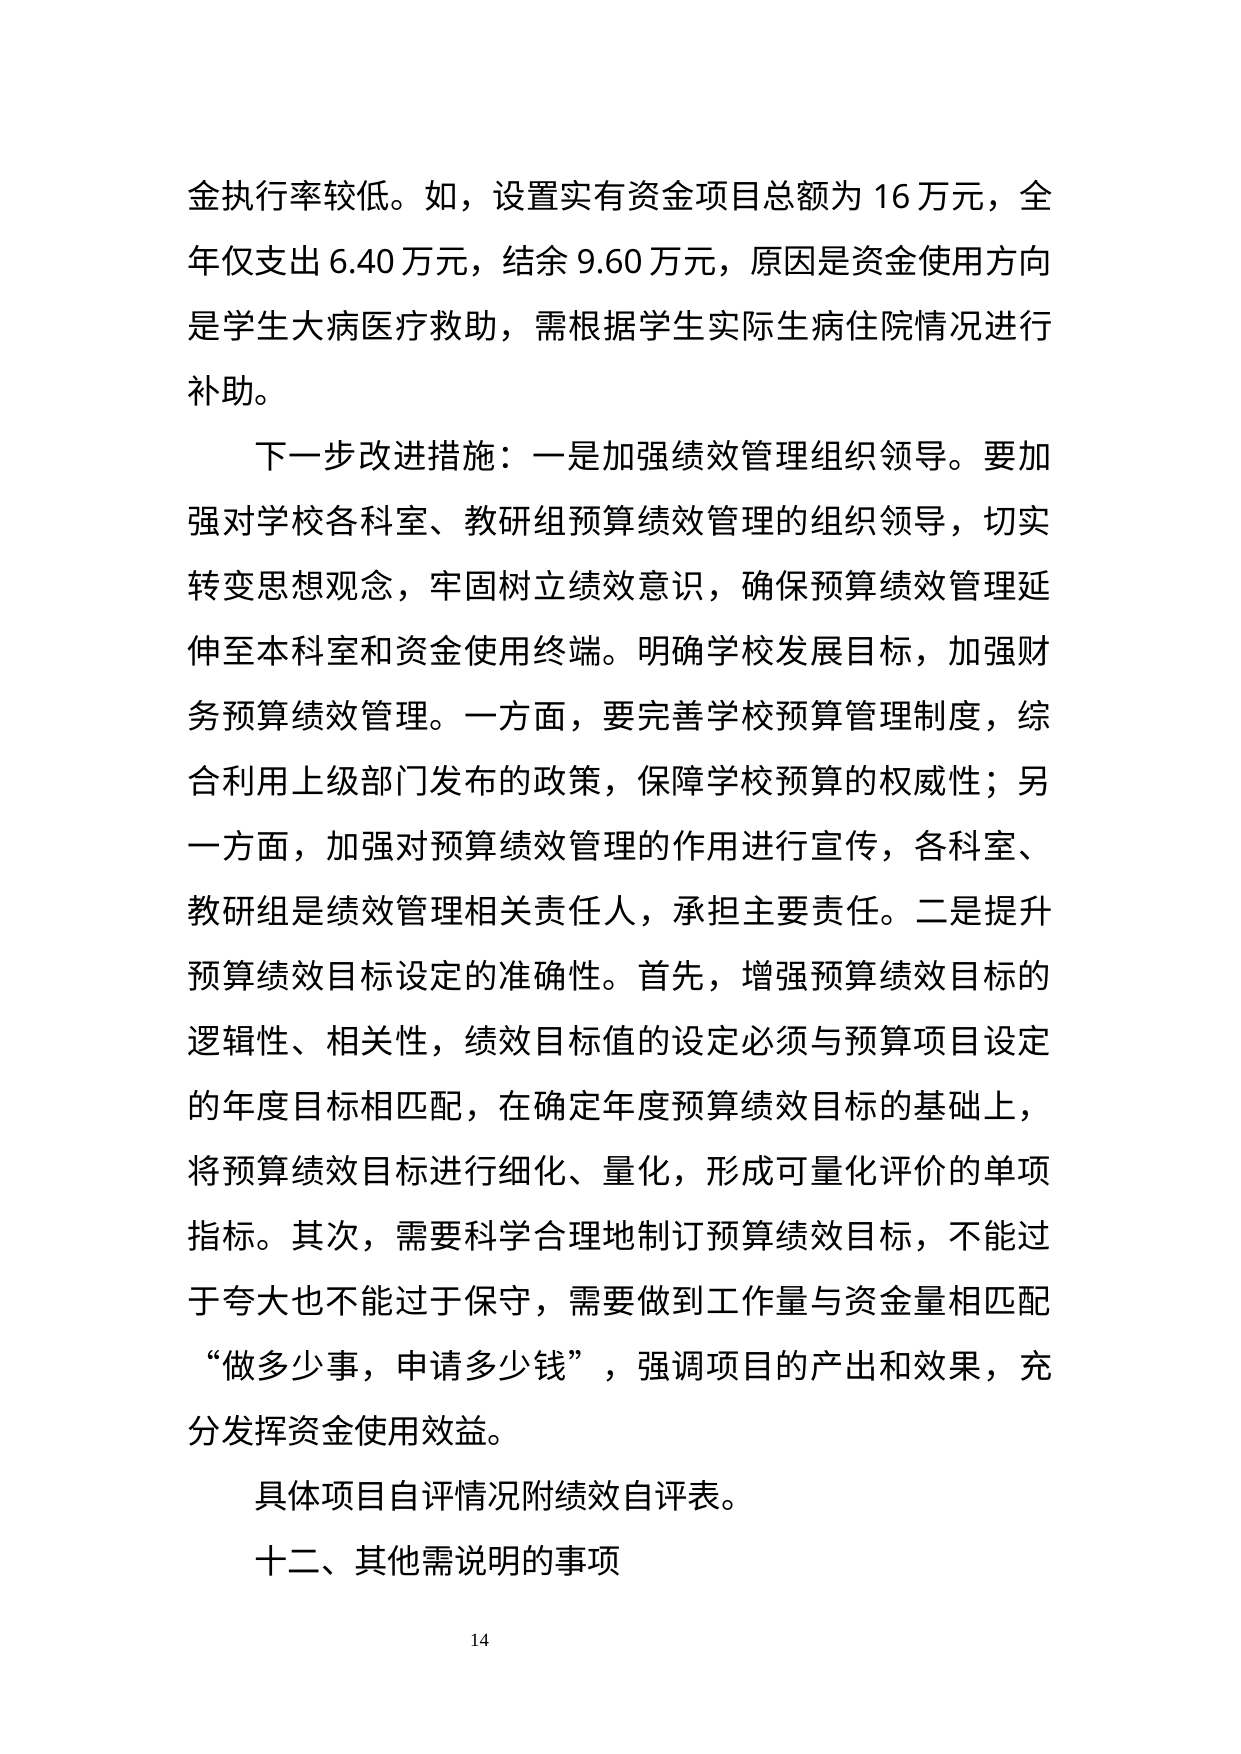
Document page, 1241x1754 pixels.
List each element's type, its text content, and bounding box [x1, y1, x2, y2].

text 具体项目自评情况附绩效自评表。 [187, 1462, 1053, 1527]
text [187, 162, 1053, 422]
text 十二、其他需说明的事项 [187, 1527, 1053, 1592]
text 下一步改进措施：一是加强绩效管理组织领导。要加强对学校各科室、教研组预算绩效管理的组织领导，切实转变思想观念，牢固树立绩效意识，确保预算绩效管理延伸至本科室和资金使用终端。明确学校发展目标，加强财务预算绩效管理。一方面，要完善学校预算管理制度，综合利用上级部门发布的政策，保障学校预算的权威性；另一方面，加强对预算绩效管理的作用进行宣传，各科室、教研组是绩效管理相关责任人，承担主要责任。二是提升预算绩效目标设定的准确性。首先，增强预算绩效目标的逻辑性、相关性，绩效目标值的设定必须与预算项目设定的年度目标相匹配，在确定年度预算绩效目标的基础上，将预算绩效目标进行细化、量化，形成可量化评价的单项指标。其次，需要科学合理地制订预算绩效目标，不能过于夸大也不能过于保守，需要做到工作量与资金量相匹配，“做多少事，申请多少钱”，强调项目的产出和效果，充分发挥资金使用效益。 [187, 422, 1053, 1462]
